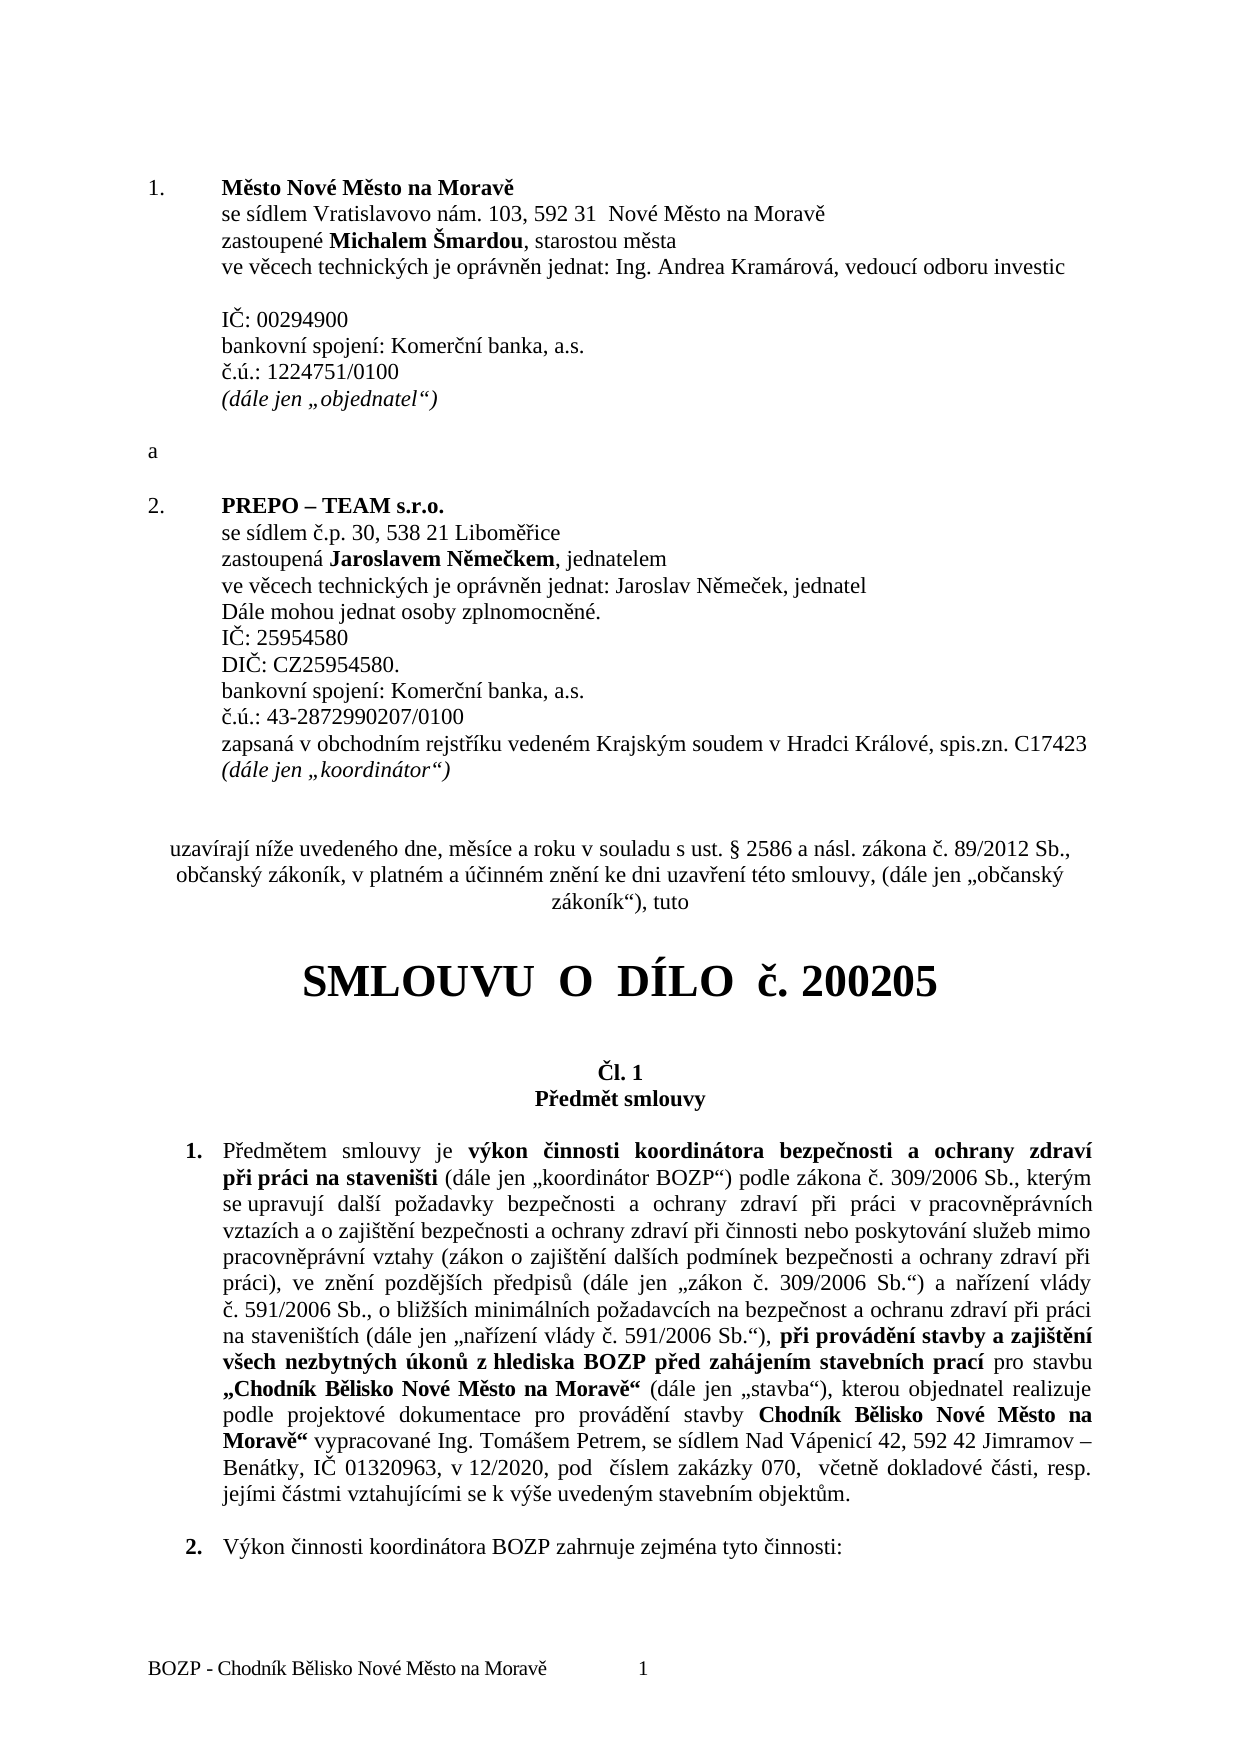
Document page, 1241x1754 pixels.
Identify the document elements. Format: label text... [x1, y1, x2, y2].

text DIČ: CZ25954580. [148, 651, 1093, 677]
subtitle Předmět smlouvy [148, 1085, 1093, 1111]
text 1. Město Nové Město na Moravě [148, 174, 1093, 200]
text zastoupená Jaroslavem Němečkem, jednatelem [148, 545, 1093, 572]
text bankovní spojení: Komerční banka, a.s. [148, 677, 1093, 703]
text IČ: 00294900 [148, 306, 1093, 332]
text SMLOUVU O DÍLO č. 200205 [148, 953, 1093, 1006]
text 2. PREPO – TEAM s.r.o. [148, 493, 1093, 519]
text uzavírají níže uvedeného dne, měsíce a roku v souladu s ust. § 2586 a násl. zákona č. 89/2012 Sb., občanský zákoník, v platném a účinném znění ke dni uzavření této smlouvy, (dále jen „občanský zákoník“), tuto [148, 835, 1093, 914]
text č.ú.: 1224751/0100 [148, 358, 1093, 385]
list Výkon činnosti koordinátora BOZP zahrnuje zejména tyto činnosti: [185, 1533, 1093, 1559]
text ve věcech technických je oprávněn jednat: Jaroslav Němeček, jednatel [148, 572, 1093, 598]
text Dále mohou jednat osoby zplnomocněné. [148, 598, 1093, 624]
text (dále jen „objednatel“) [148, 385, 1093, 411]
text a [148, 437, 1093, 464]
text (dále jen „koordinátor“) [148, 756, 1093, 782]
text č.ú.: 43-2872990207/0100 [148, 703, 1093, 730]
text se sídlem č.p. 30, 538 21 Liboměřice [148, 519, 1093, 545]
list Předmětem smlouvy je výkon činnosti koordinátora bezpečnosti a ochrany zdraví při práci na staveništi (dále jen „koordinátor BOZP“) podle zákona č. 309/2006 Sb., kterým se upravují další požadavky bezpečnosti a ochrany zdraví při práci v pracovněprávních vztazích a o zajištění bezpečnosti a ochrany zdraví při činnosti nebo poskytování služeb mimo pracovněprávní vztahy (zákon o zajištění dalších podmínek bezpečnosti a ochrany zdraví při práci), ve znění pozdějších předpisů (dále jen „zákon č. 309/2006 Sb.“) a nařízení vlády č. 591/2006 Sb., o bližších minimálních požadavcích na bezpečnost a ochranu zdraví při práci na staveništích (dále jen „nařízení vlády č. 591/2006 Sb.“), při provádění stavby a zajištění všech nezbytných úkonů z hlediska BOZP před zahájením stavebních prací pro stavbu „Chodník Bělisko Nové Město na Moravě“ (dále jen „stavba“), kterou objednatel realizuje podle projektové dokumentace pro provádění stavby Chodník Bělisko Nové Město na Moravě“ vypracované Ing. Tomášem Petrem, se sídlem Nad Vápenicí 42, 592 42 Jimramov – Benátky, IČ 01320963, v 12/2020, pod číslem zakázky 070, včetně dokladové části, resp. jejími částmi vztahujícími se k výše uvedeným stavebním objektům. [185, 1138, 1093, 1507]
text zapsaná v obchodním rejstříku vedeném Krajským soudem v Hradci Králové, spis.zn. C17423 [148, 730, 1093, 756]
text ve věcech technických je oprávněn jednat: Ing. Andrea Kramárová, vedoucí odboru investic [148, 253, 1093, 279]
text IČ: 25954580 [148, 624, 1093, 651]
subtitle Čl. 1 [148, 1058, 1093, 1085]
text se sídlem Vratislavovo nám. 103, 592 31 Nové Město na Moravě [148, 200, 1093, 227]
text bankovní spojení: Komerční banka, a.s. [148, 332, 1093, 358]
text zastoupené Michalem Šmardou, starostou města [148, 227, 1093, 253]
